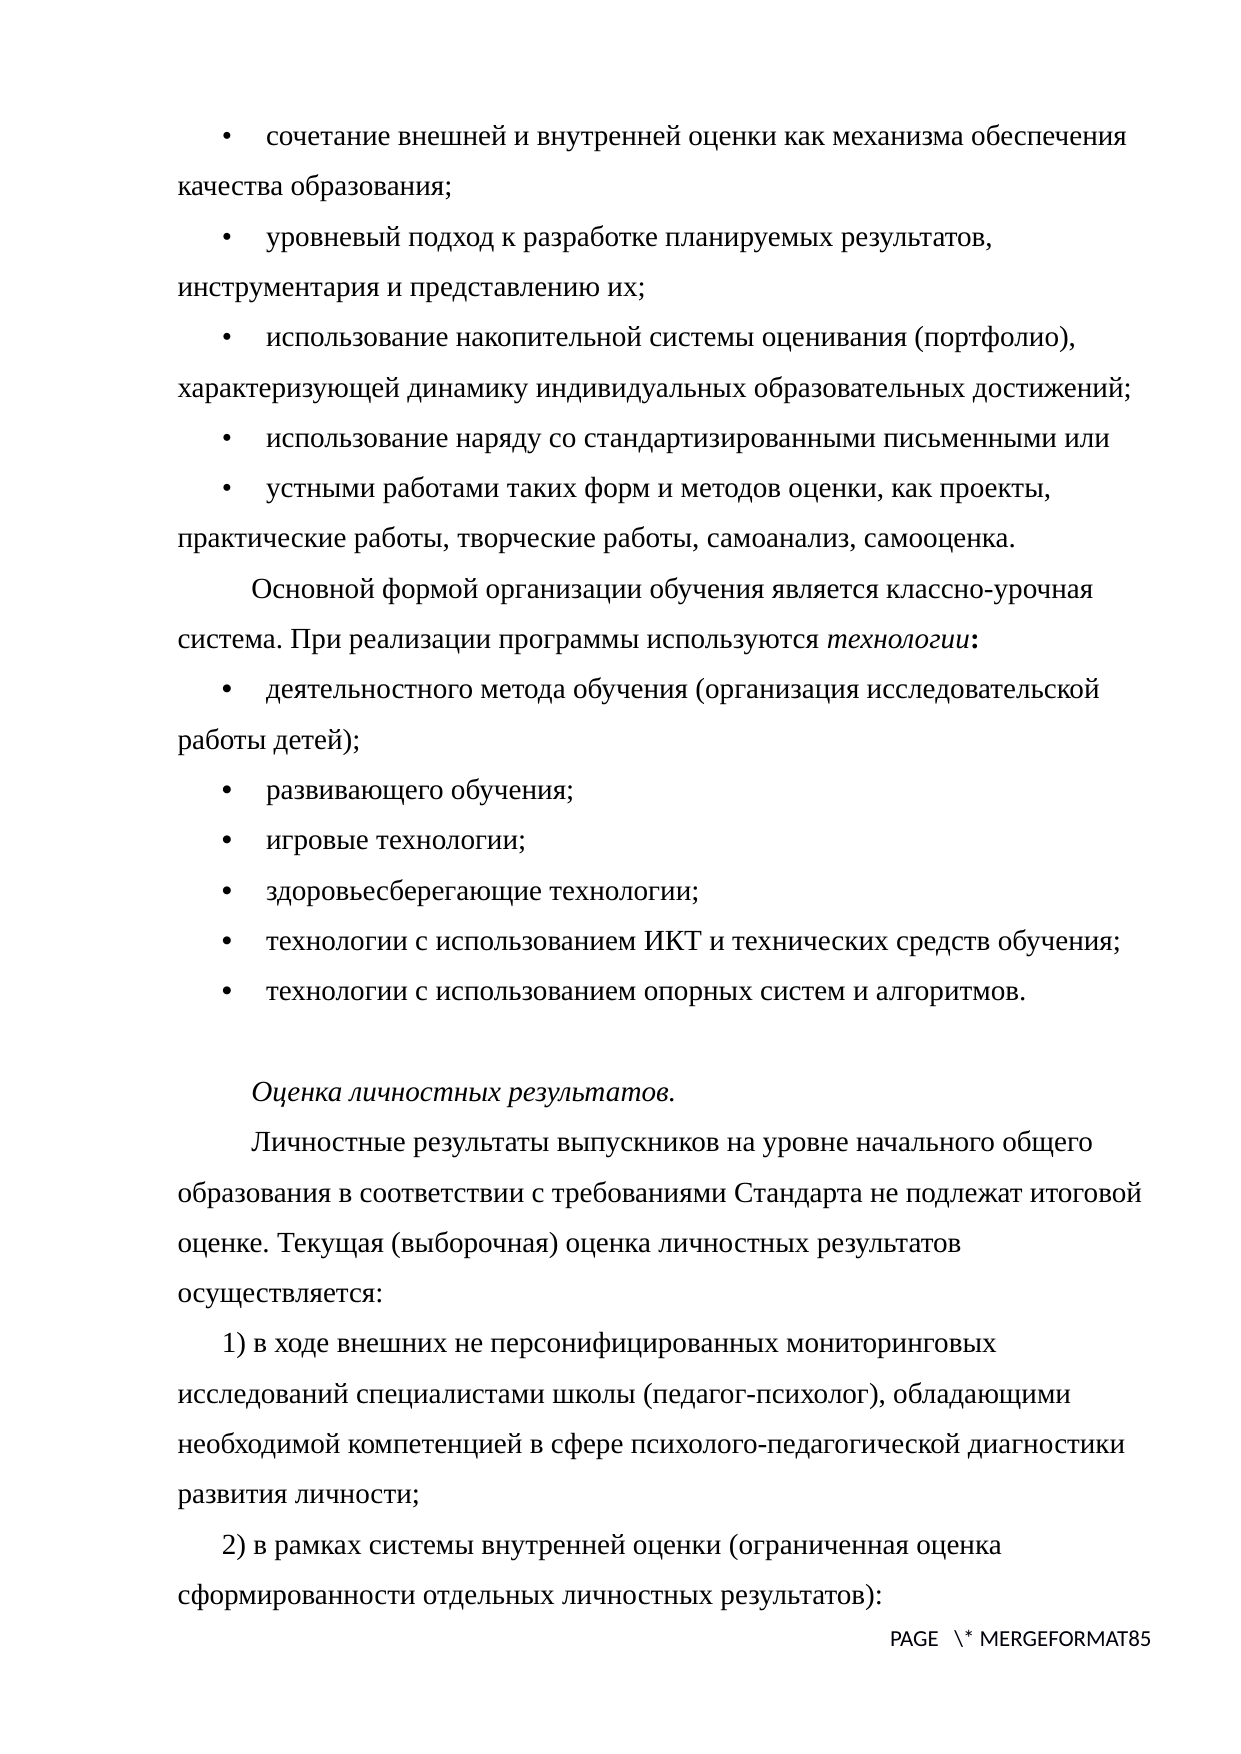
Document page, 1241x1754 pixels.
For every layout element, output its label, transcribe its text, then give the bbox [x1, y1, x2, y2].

text 1) в ходе внешних не персонифицированных мониторинговых исследований специалистами школы (педагог-психолог), обладающими необходимой компетенцией в сфере психолого-педагогической диагностики развития личности; [177, 1326, 1152, 1510]
list технологии с использованием опорных систем и алгоритмов. [177, 973, 1152, 1007]
list устными работами таких форм и методов оценки, как проекты, практические работы, творческие работы, самоанализ, самооценка. [177, 470, 1152, 554]
list использование наряду со стандартизированными письменными или [177, 420, 1152, 453]
list деятельностного метода обучения (организация исследовательской работы детей); [177, 672, 1152, 755]
text 2) в рамках системы внутренней оценки (ограниченная оценка сформированности отдельных личностных результатов): [177, 1527, 1152, 1611]
list здоровьесберегающие технологии; [177, 873, 1152, 906]
list сочетание внешней и внутренней оценки как механизма обеспечения качества образования; [177, 118, 1152, 202]
list уровневый подход к разработке планируемых результатов, инструментария и представлению их; [177, 219, 1152, 303]
list использование накопительной системы оценивания (портфолио), характеризующей динамику индивидуальных образовательных достижений; [177, 319, 1152, 403]
list технологии с использованием ИКТ и технических средств обучения; [177, 923, 1152, 957]
text Основной формой организации обучения является классно-урочная система. При реализации программы используются технологии: [177, 571, 1152, 655]
list развивающего обучения; [177, 772, 1152, 806]
list игровые технологии; [177, 822, 1152, 856]
text Личностные результаты выпускников на уровне начального общего образования в соответствии с требованиями Стандарта не подлежат итоговой оценке. Текущая (выборочная) оценка личностных результатов осуществляется: [177, 1124, 1152, 1309]
text Оценка личностных результатов. [177, 1074, 1152, 1108]
